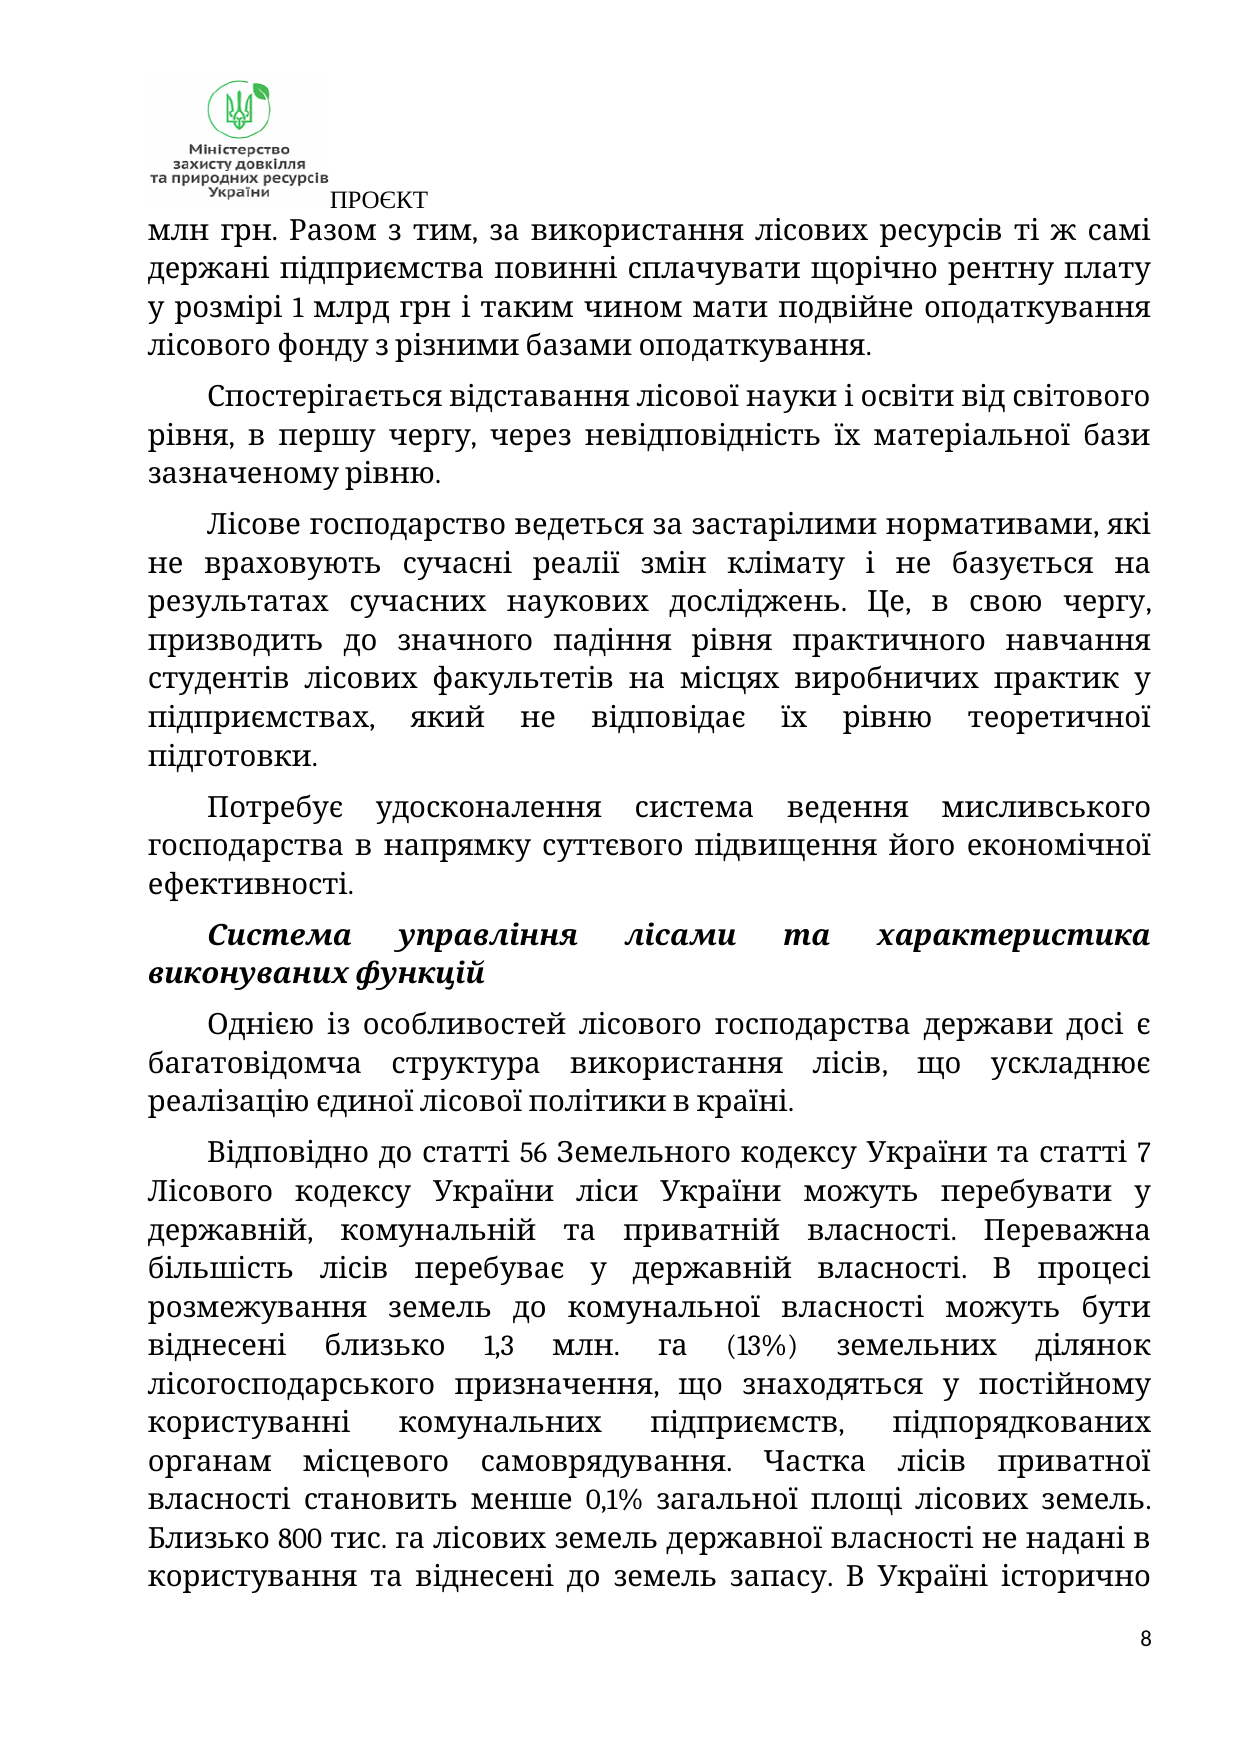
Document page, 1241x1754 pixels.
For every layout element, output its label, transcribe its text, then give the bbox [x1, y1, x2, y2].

picture [147, 73, 330, 209]
text Однією із особливостей лісового господарства держави досі є багатовідомча структура використання лісів, що ускладнює реалізацію єдиної лісової політики в країні. [148, 1008, 1152, 1119]
text Спостерігається відставання лісової науки і освіти від світового рівня, в першу чергу, через невідповідність їх матеріальної бази зазначеному рівню. [148, 380, 1152, 491]
text Потребує удосконалення система ведення мисливського господарства в напрямку суттєвого підвищення його економічної ефективності. [148, 791, 1152, 901]
text Лісове господарство ведеться за застарілими нормативами, які не враховують сучасні реалії змін клімату і не базується на результатах сучасних наукових досліджень. Це, в свою чергу, призводить до значного падіння рівня практичного навчання студентів лісових факультетів на місцях виробничих практик у підприємствах, який не відповідає їх рівню теоретичної підготовки. [148, 508, 1152, 773]
text Система управління лісами та характеристика виконуваних функцій [148, 919, 1152, 991]
